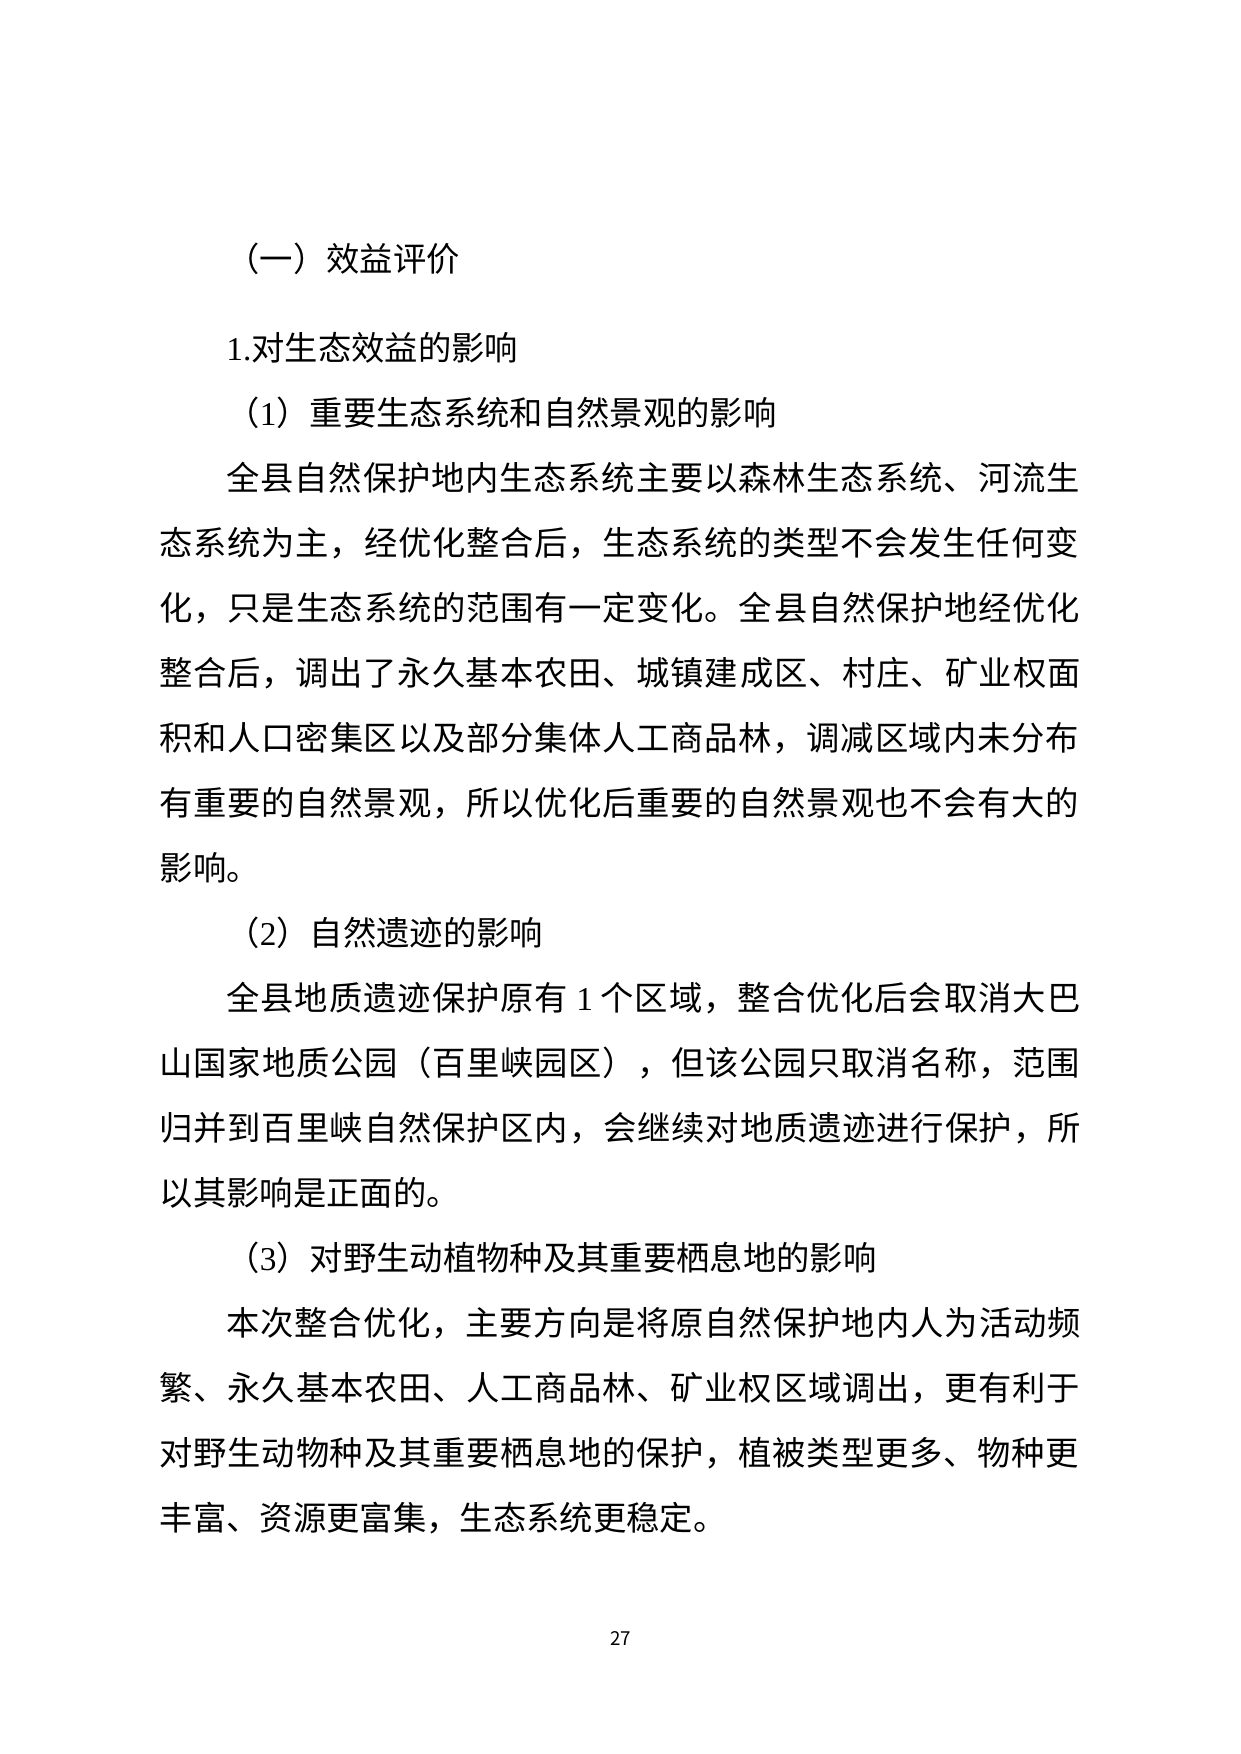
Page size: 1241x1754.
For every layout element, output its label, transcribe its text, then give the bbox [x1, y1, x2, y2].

text 本次整合优化，主要方向是将原自然保护地内人为活动频繁、永久基本农田、人工商品林、矿业权区域调出，更有利于对野生动物种及其重要栖息地的保护，植被类型更多、物种更丰富、资源更富集，生态系统更稳定。 [159, 1288, 1081, 1548]
text （2）自然遗迹的影响 [159, 898, 1081, 963]
text （3）对野生动植物种及其重要栖息地的影响 [159, 1223, 1081, 1288]
subtitle （一）效益评价 [159, 224, 1081, 289]
text 1.对生态效益的影响 [159, 313, 1081, 378]
text （1）重要生态系统和自然景观的影响 [159, 378, 1081, 443]
text 全县地质遗迹保护原有1个区域，整合优化后会取消大巴山国家地质公园（百里峡园区），但该公园只取消名称，范围归并到百里峡自然保护区内，会继续对地质遗迹进行保护，所以其影响是正面的。 [159, 963, 1081, 1223]
text 全县自然保护地内生态系统主要以森林生态系统、河流生态系统为主，经优化整合后，生态系统的类型不会发生任何变化，只是生态系统的范围有一定变化。全县自然保护地经优化整合后，调出了永久基本农田、城镇建成区、村庄、矿业权面积和人口密集区以及部分集体人工商品林，调减区域内未分布有重要的自然景观，所以优化后重要的自然景观也不会有大的影响。 [159, 443, 1081, 898]
